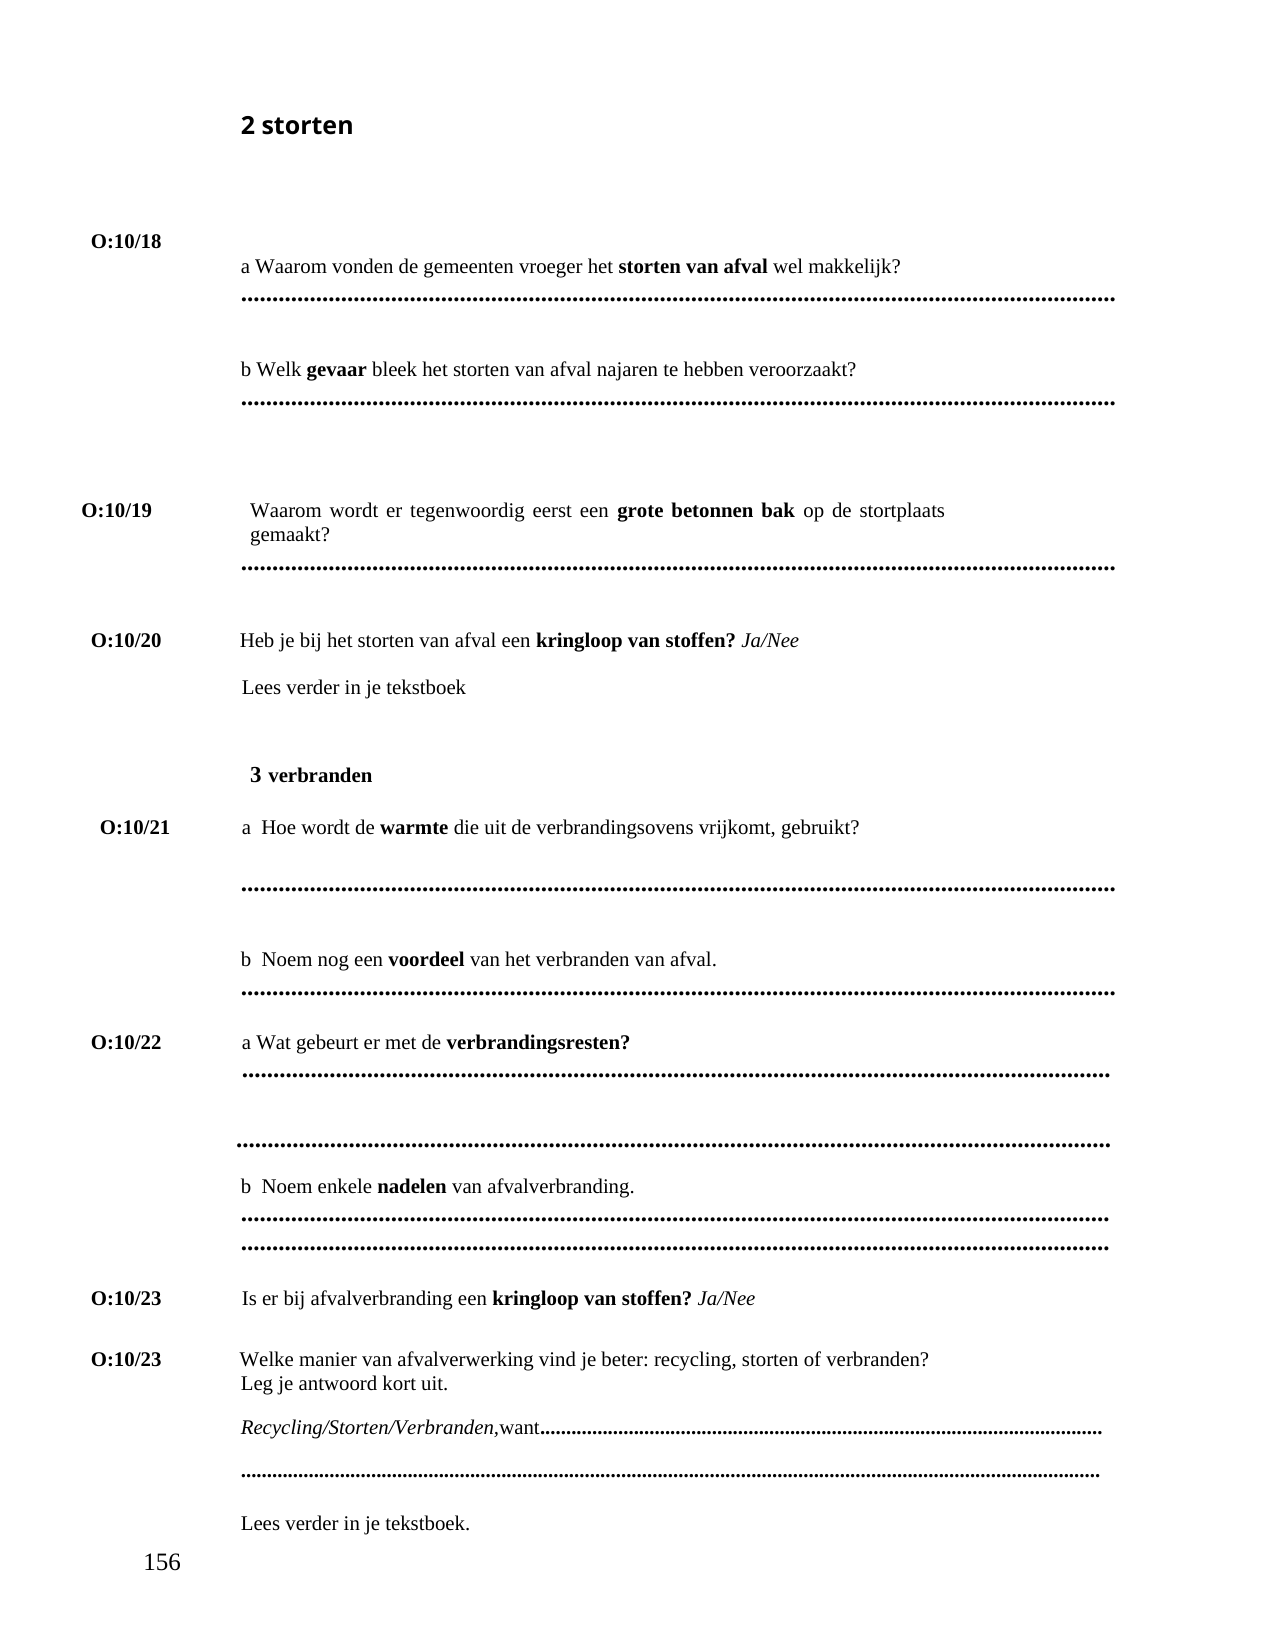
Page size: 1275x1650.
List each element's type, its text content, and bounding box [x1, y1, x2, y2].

text 2 storten [241, 107, 1137, 142]
text ............................................................................................................................................ [128, 382, 1137, 410]
text ........................................................................................................................................... [212, 1198, 1137, 1227]
text O:10/21 a Hoe wordt de warmte die uit de verbrandingsovens vrijkomt, gebruikt? [99, 815, 1137, 839]
text ............................................................................................................................................ [128, 972, 1137, 1000]
text a Waarom vonden de gemeenten vroeger het storten van afval wel makkelijk? [128, 254, 1137, 278]
text ............................................................................................................................................ [128, 278, 1137, 307]
text O:10/20 Heb je bij het storten van afval een kringloop van stoffen? Ja/Nee [91, 628, 1137, 652]
text ........................................................................................................................................... [128, 1054, 1178, 1083]
text O:10/23 Welke manier van afvalverwerking vind je beter: recycling, storten of verbranden? [91, 1347, 1137, 1371]
text Recycling/Storten/Verbranden,want............................................................................................................ [241, 1415, 1137, 1439]
text ..................................................................................................................................................................... [241, 1458, 1137, 1482]
text ............................................................................................................................................ [157, 1124, 1137, 1153]
text O:10/19 Waarom wordt er tegenwoordig eerst een grote betonnen bak op de stortplaats gemaakt? [81, 498, 953, 546]
text ............................................................................................................................................ [128, 547, 1137, 575]
text O:10/23 Is er bij afvalverbranding een kringloop van stoffen? Ja/Nee [91, 1286, 1137, 1309]
text 3 verbranden [128, 761, 1137, 788]
text b Noem nog een voordeel van het verbranden van afval. [241, 947, 1137, 971]
text O:10/22 a Wat gebeurt er met de verbrandingsresten? [91, 1029, 1137, 1054]
text Lees verder in je tekstboek. [241, 1511, 474, 1535]
text Leg je antwoord kort uit. [203, 1371, 1137, 1395]
text ............................................................................................................................................ [241, 839, 1137, 897]
text b Noem enkele nadelen van afvalverbranding. [212, 1174, 1137, 1198]
text Lees verder in je tekstboek [128, 652, 1137, 705]
text ........................................................................................................................................... [212, 1227, 1137, 1256]
text O:10/18 [91, 229, 1137, 253]
text b Welk gevaar bleek het storten van afval najaren te hebben veroorzaakt? [158, 357, 1137, 381]
